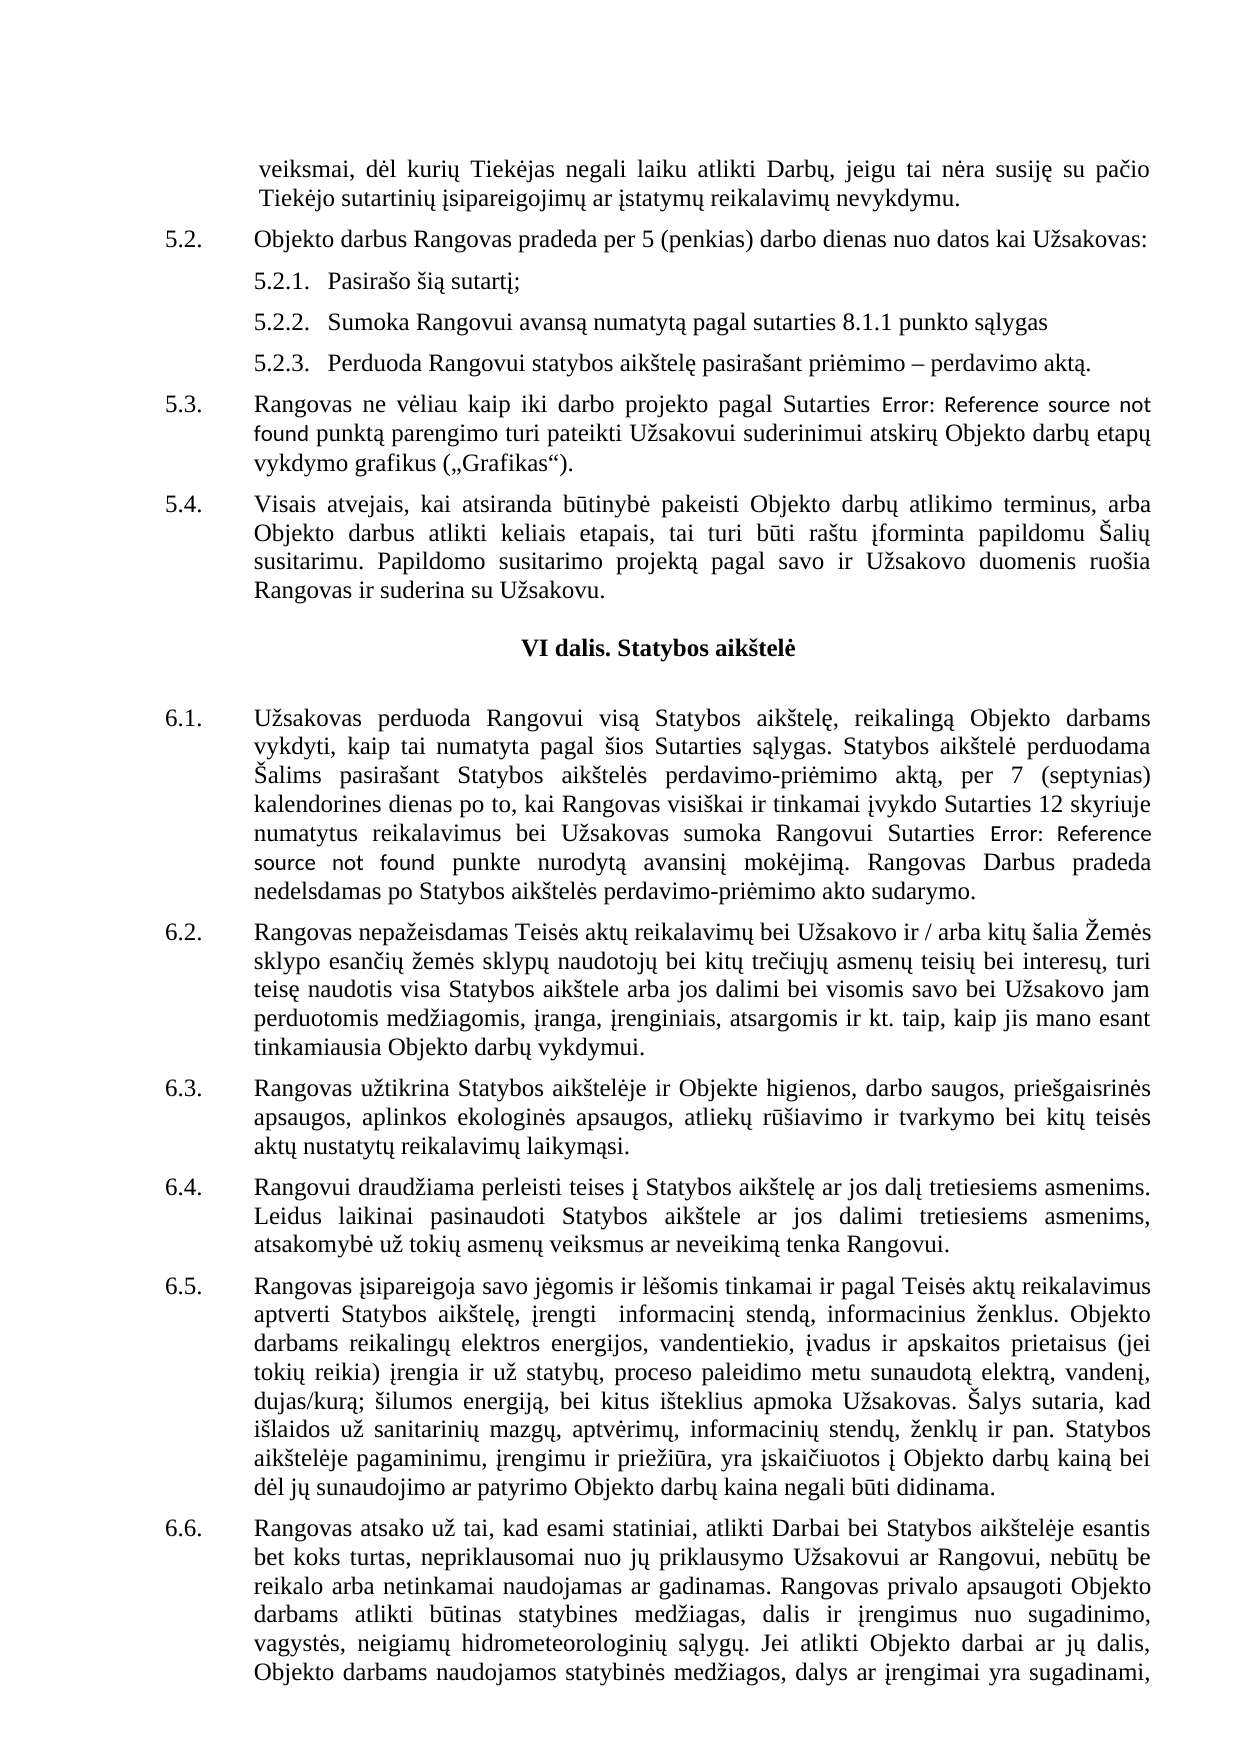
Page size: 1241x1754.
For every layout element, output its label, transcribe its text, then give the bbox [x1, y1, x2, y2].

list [221, 154, 1152, 212]
list Rangovui draudžiama perleisti teises į Statybos aikštelę ar jos dalį tretiesiems asmenims. Leidus laikinai pasinaudoti Statybos aikštele ar jos dalimi tretiesiems asmenims, atsakomybė už tokių asmenų veiksmus ar neveikimą tenka Rangovui. [165, 1172, 1152, 1258]
list Visais atvejais, kai atsiranda būtinybė pakeisti Objekto darbų atlikimo terminus, arba Objekto darbus atlikti keliais etapais, tai turi būti raštu įforminta papildomu Šalių susitarimu. Papildomo susitarimo projektą pagal savo ir Užsakovo duomenis ruošia Rangovas ir suderina su Užsakovu. [165, 489, 1152, 604]
list Objekto darbus Rangovas pradeda per 5 (penkias) darbo dienas nuo datos kai Užsakovas: [165, 224, 1152, 253]
text VI dalis. Statybos aikštelė [165, 633, 1152, 661]
list Pasirašo šią sutartį; [254, 266, 1152, 294]
list Rangovas įsipareigoja savo jėgomis ir lėšomis tinkamai ir pagal Teisės aktų reikalavimus aptverti Statybos aikštelę, įrengti informacinį stendą, informacinius ženklus. Objekto darbams reikalingų elektros energijos, vandentiekio, įvadus ir apskaitos prietaisus (jei tokių reikia) įrengia ir už statybų, proceso paleidimo metu sunaudotą elektrą, vandenį, dujas/kurą; šilumos energiją, bei kitus išteklius apmoka Užsakovas. Šalys sutaria, kad išlaidos už sanitarinių mazgų, aptvėrimų, informacinių stendų, ženklų ir pan. Statybos aikštelėje pagaminimu, įrengimu ir priežiūra, yra įskaičiuotos į Objekto darbų kainą bei dėl jų sunaudojimo ar patyrimo Objekto darbų kaina negali būti didinama. [165, 1271, 1152, 1501]
list Perduoda Rangovui statybos aikštelę pasirašant priėmimo – perdavimo aktą. [254, 348, 1152, 377]
list Rangovas nepažeisdamas Teisės aktų reikalavimų bei Užsakovo ir / arba kitų šalia Žemės sklypo esančių žemės sklypų naudotojų bei kitų trečiųjų asmenų teisių bei interesų, turi teisę naudotis visa Statybos aikštele arba jos dalimi bei visomis savo bei Užsakovo jam perduotomis medžiagomis, įranga, įrenginiais, atsargomis ir kt. taip, kaip jis mano esant tinkamiausia Objekto darbų vykdymui. [165, 917, 1152, 1061]
list Sumoka Rangovui avansą numatytą pagal sutarties 8.1.1 punkto sąlygas [254, 307, 1152, 336]
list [165, 1513, 1152, 1686]
list Rangovas užtikrina Statybos aikštelėje ir Objekte higienos, darbo saugos, priešgaisrinės apsaugos, aplinkos ekologinės apsaugos, atliekų rūšiavimo ir tvarkymo bei kitų teisės aktų nustatytų reikalavimų laikymąsi. [165, 1073, 1152, 1159]
